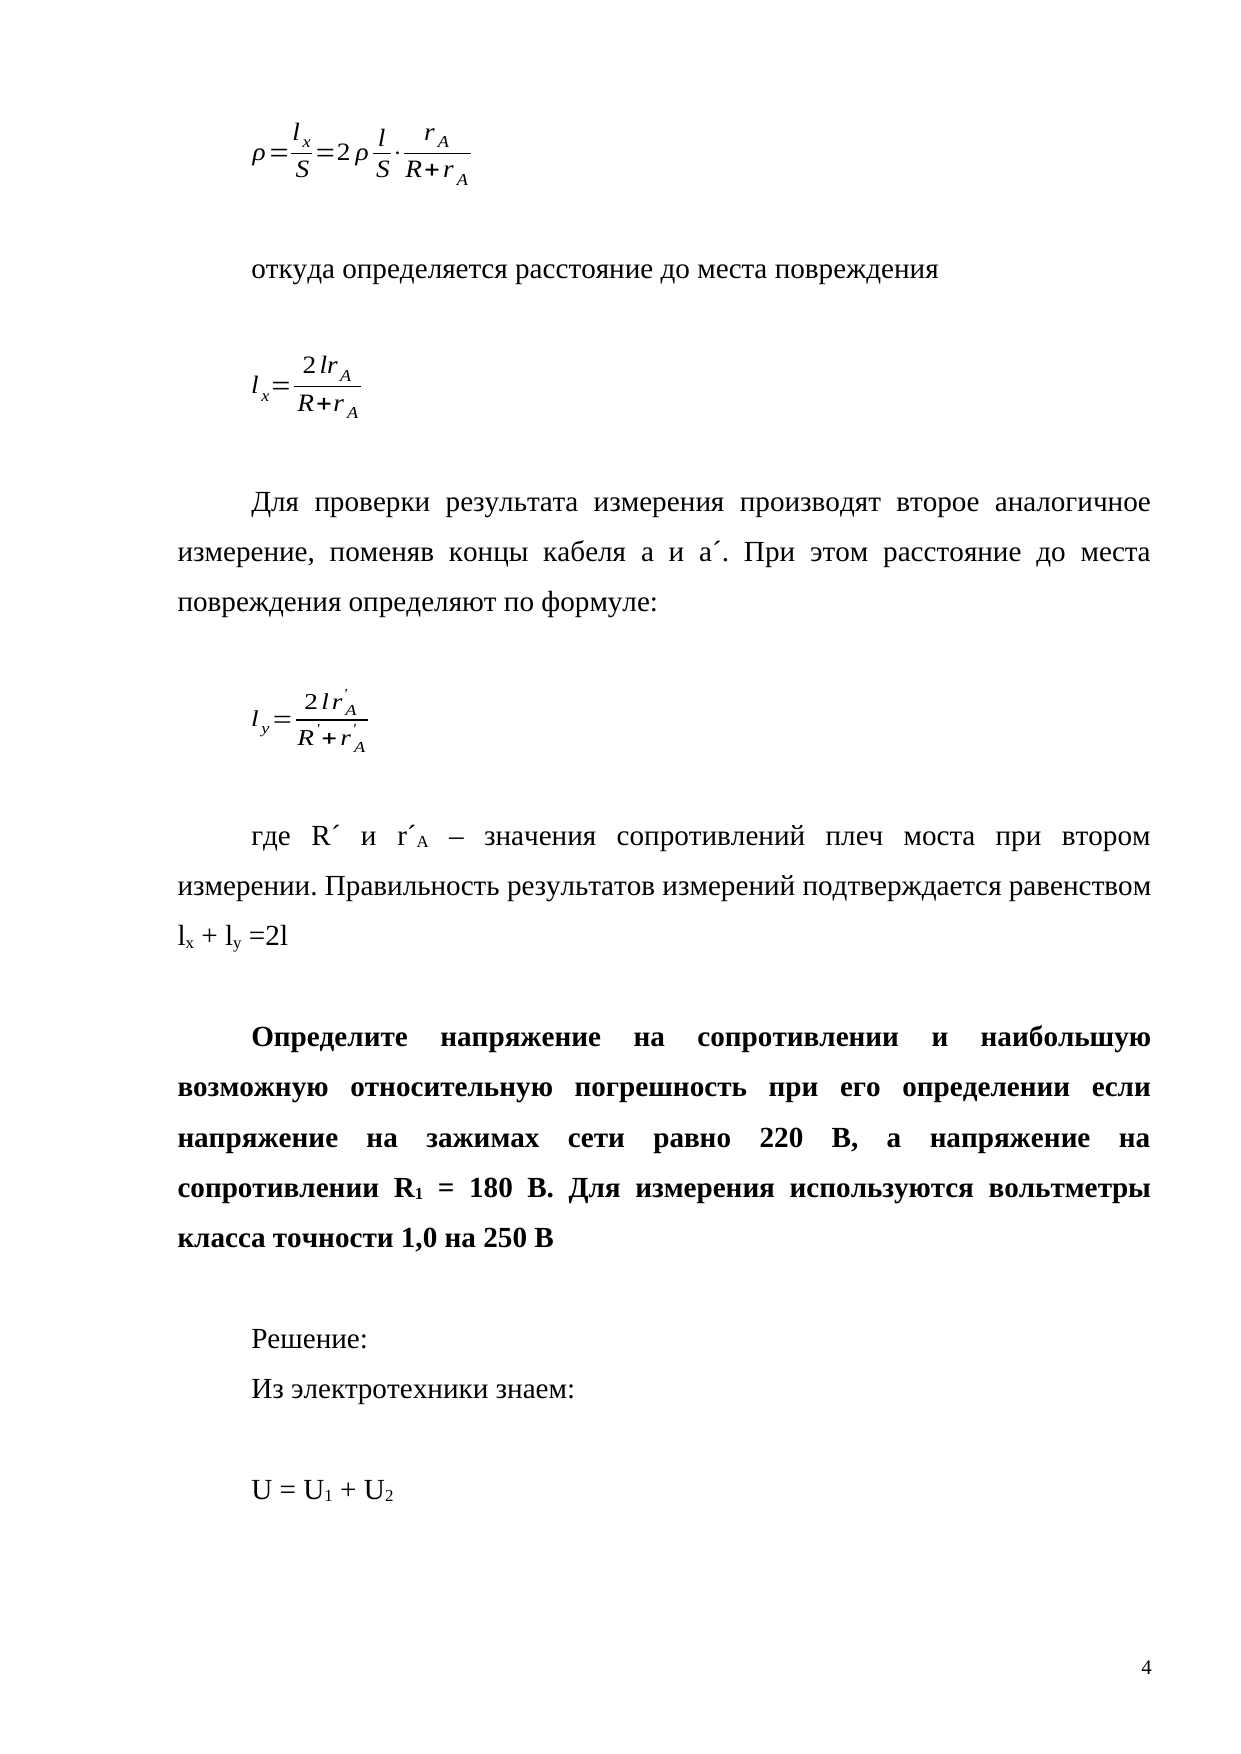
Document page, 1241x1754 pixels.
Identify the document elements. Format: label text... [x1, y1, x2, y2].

text Из электротехники знаем: [177, 1371, 1152, 1405]
text U = U1 + U2 [177, 1472, 1152, 1505]
text Для проверки результата измерения производят второе аналогичное измерение, поменяв концы кабеля а и а´. При этом расстояние до места повреждения определяют по формуле: [177, 484, 1152, 618]
text Определите напряжение на сопротивлении и наибольшую возможную относительную погрешность при его определении если напряжение на зажимах сети равно 220 В, а напряжение на сопротивлении R1 = 180 В. Для измерения используются вольтметры класса точности 1,0 на 250 В [177, 1019, 1152, 1254]
text где R´ и r´A – значения сопротивлений плеч моста при втором измерении. Правильность результатов измерений подтверждается равенством lx + ly =2l [177, 818, 1152, 952]
text Решение: [177, 1321, 1152, 1354]
text откуда определяется расстояние до места повреждения [177, 251, 1152, 284]
